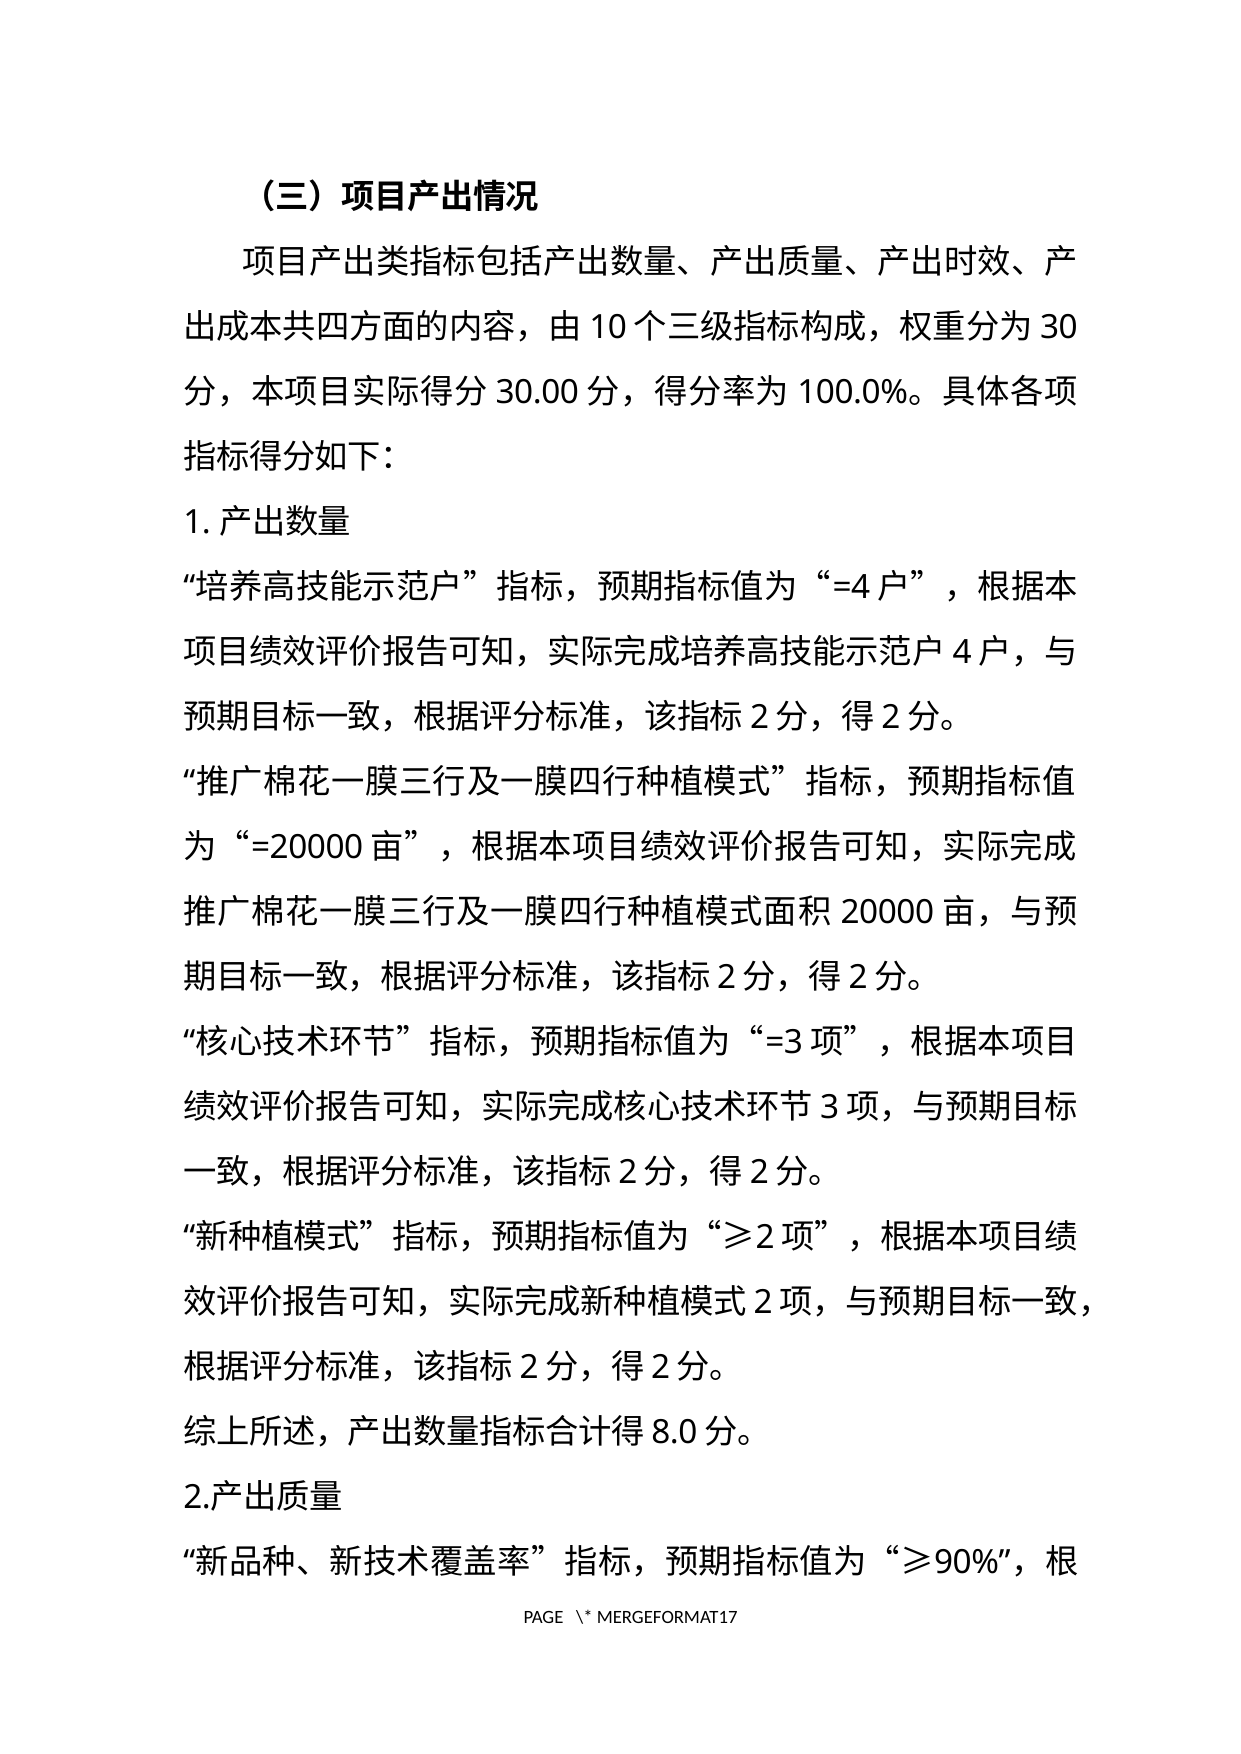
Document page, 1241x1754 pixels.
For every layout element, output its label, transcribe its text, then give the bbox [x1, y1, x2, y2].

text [183, 227, 1078, 1592]
text （三）项目产出情况 [183, 162, 1078, 227]
